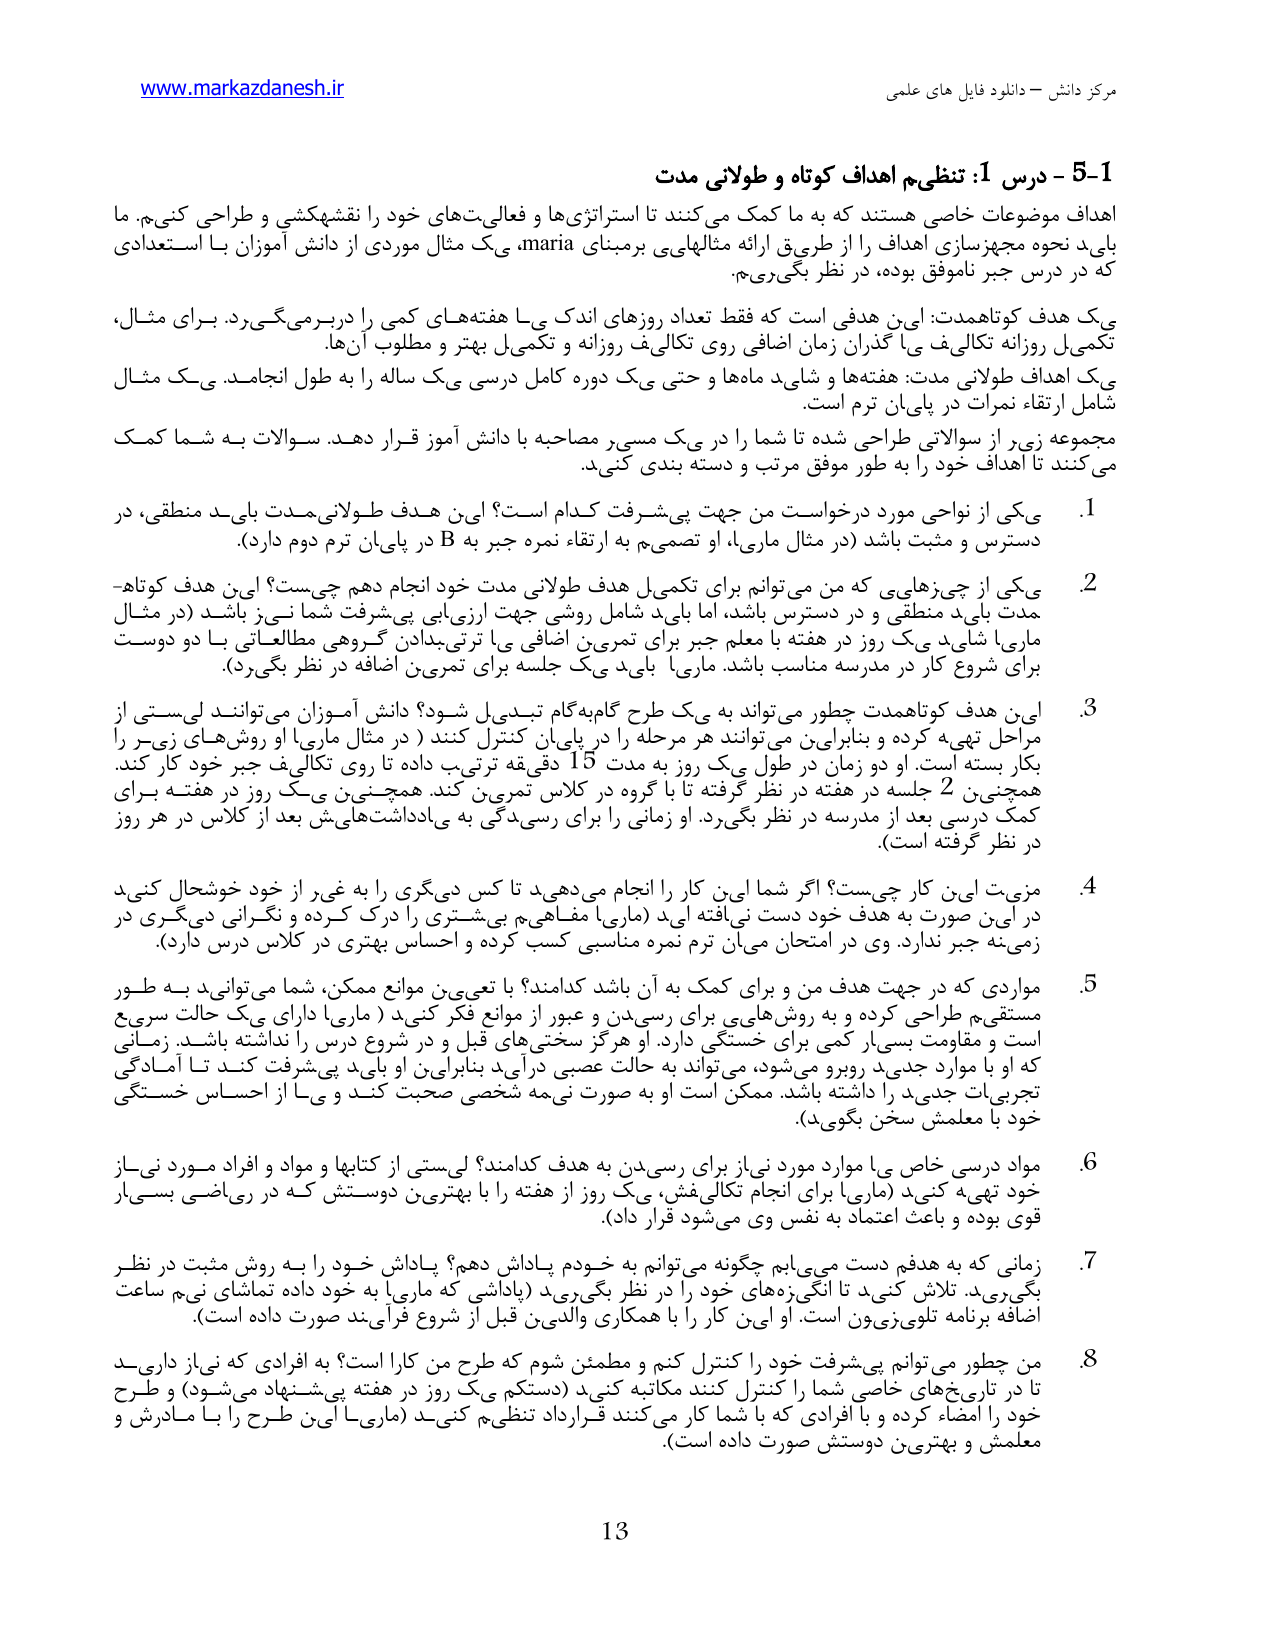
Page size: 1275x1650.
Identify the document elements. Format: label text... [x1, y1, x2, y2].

text یک هدف کوتاهمدت: این هدفی است که فقط تعداد روزهای اندک یا هفته‌های کمی ‌را دربرمیگیرد. برای مثال، تکمیل روزانه تکالیف یا گذران زمان اضافی روی تکالیف روزانه و تکمیل بهتر و مطلوب آن‌ها‌. [112, 305, 1116, 357]
text اهداف موضوعات خاصی هستند که به ما کمک می‌کنند تا استراتژی‌ها و فعالیت‌های خود را نقشهکشی و طراحی کنیم. ما باید نحوه مجهزسازی اهداف را از طریق ارائه مثالهایی برمبنای maria، یک مثال موردی از دانش آموزان با استعدادی که در درس جبر ناموفق بوده، در نظر بگیریم. [112, 203, 1116, 284]
text یک اهداف طولانی مدت: هفته‌ها و شاید ماه‌ها و حتی یک دوره کامل درسی یک ساله را به طول انجامد. یک مثال شامل ارتقاء نمرات در پایان ترم است. [112, 365, 1116, 417]
list یکی از چیزهایی که من می‌توانم برای تکمیل هدف طولانی مدت خود انجام دهم چیست؟ این هدف کوتاهمدت باید منطقی و در دسترس باشد، اما باید شامل روشی جهت ارزیابی پیشرفت شما نیز باشد (در مثال ماریا شاید یک روز در هفته با معلم جبر برای تمرین اضافی یا ترتیبدادن گروهی مطالعاتی با دو دوست برای شروع کار در مدرسه مناسب باشد. ماریا باید یک جلسه برای تمرین اضافه در نظر بگیرد). [112, 574, 1078, 678]
list مواد درسی خاص یا موارد مورد نیاز برای رسیدن به هدف کدامند؟ لیستی از کتابها و مواد و افراد مورد نیاز خود تهیه کنید (ماریا برای انجام تکالیفش، یک روز از هفته را با بهترین دوستش که در ریاضی بسیار قوی بوده و باعث اعتماد به نفس وی می‌شود قرار داد). [112, 1152, 1078, 1231]
text 5-1 - درس 1: تنظیم اهداف کوتاه و طولانی مدت [112, 162, 1114, 191]
list یکی از نواحی مورد درخواست من جهت پیشرفت کدام است؟ این هدف طولانیمدت باید منطقی، در دسترس و مثبت باشد (در مثال ماریا، او تصمیم به ارتقاء نمره جبر به B در پایان ترم دوم دارد). [112, 498, 1078, 553]
list مواردی که در جهت هدف من و برای کمک به آن باشد کدامند؟ با تعیین موانع ممکن، شما می‌توانید به طور مستقیم طراحی کرده و به روش‌هایی برای رسیدن و عبور از موانع فکر کنید ( ماریا دارای یک حالت سریع است و مقاومت بسیار کمی برای خستگی دارد. او هرگز سختی‌های قبل و در شروع درس را نداشته باشد. زمانی که او با موارد جدید روبرو می‌شود، می‌تواند به حالت عصبی درآید بنابراین او باید پیشرفت کند تا آمادگی تجربیات جدید را داشته باشد. ممکن است او به صورت نیمه شخصی صحبت کند و یا از احساس خستگی خود با معلمش سخن بگوید). [112, 975, 1078, 1132]
list زمانی که به هدفم دست می‌یابم چگونه می‌توانم به خودم پاداش دهم؟ پاداش خود را به روش مثبت در نظر بگیرید. تلاش کنید تا انگیزه‌های خود را در نظر بگیرید (پاداشی که ماریا به خود داده تماشای نیم ساعت اضافه برنامه تلویزیون است. او این کار را با همکاری والدین قبل از شروع فرآیند صورت داده است). [112, 1251, 1078, 1329]
list من چطور می‌توانم پیشرفت خود را کنترل کنم و مطمئن شوم که طرح من کارا است؟ به افرادی که نیاز دارید تا در تاریخ‌های خاصی شما را کنترل کنند مکاتبه کنید (دستکم یک روز در هفته پیشنهاد می‌شود) و طرح خود را امضاء کرده و با افرادی که با شما کار می‌کنند قرارداد تنظیم کنید (ماریا این طرح را با مادرش و معلمش و بهترین دوستش صورت داده است). [112, 1350, 1078, 1454]
list مزیت این کار چیست؟ اگر شما این کار را انجام می‌دهید تا کس دیگری را به غیر از خود خوشحال کنید در این صورت به هدف خود دست نیافته اید (ماریا مفاهیم بیشتری را درک کرده و نگرانی دیگری در زمینه جبر ندارد. وی در امتحان میان ترم نمره مناسبی کسب کرده و احساس بهتری در کلاس درس دارد). [112, 876, 1078, 954]
text مجموعه زیر از سوالاتی طراحی شده تا شما را در یک مسیر مصاحبه با دانش آموز قرار دهد. سوالات به شما کمک می‌کنند تا اهداف خود را به طور موفق مرتب و دسته بندی کنید. [112, 426, 1116, 478]
list این هدف کوتاهمدت چطور می‌تواند به یک طرح گام‌به‌گام تبدیل شود؟ دانش آموزان می‌توانند لیستی از مراحل تهیه کرده و بنابراین می‌توانند هر مرحله را در پایان کنترل کنند ( در مثال ماریا او روش‌های زیر را بکار بسته است. او دو زمان در طول یک روز به مدت 15 دقیقه ترتیب داده تا روی تکالیف جبر خود کار کند. همچنین 2 جلسه در هفته در نظر گرفته تا با گروه در کلاس تمرین کند. همچنین یک روز در هفته برای کمک درسی بعد از مدرسه در نظر بگیرد. او زمانی را برای رسیدگی به یادداشت‌هایش بعد از کلاس در هر روز در نظر گرفته است). [112, 699, 1078, 856]
